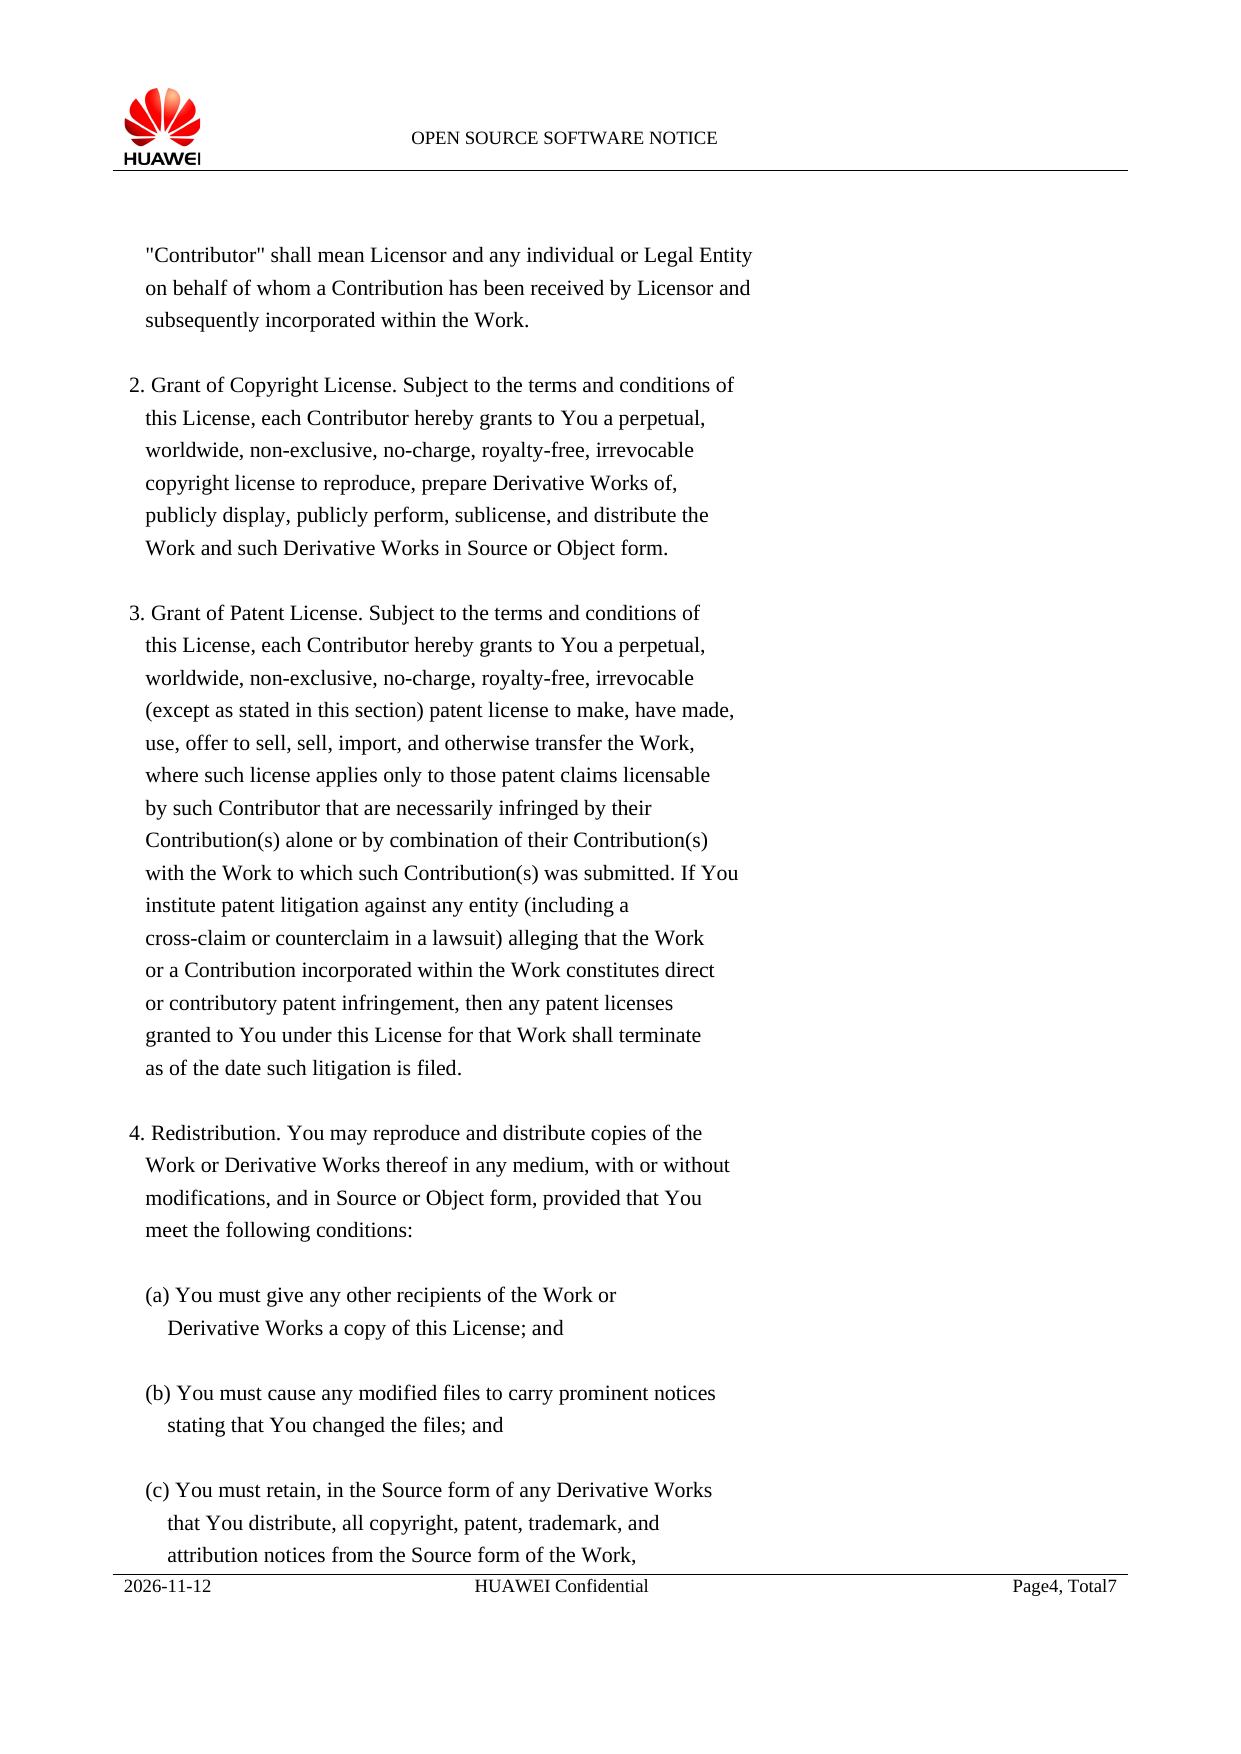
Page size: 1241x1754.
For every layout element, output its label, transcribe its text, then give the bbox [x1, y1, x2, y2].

picture [124, 88, 201, 165]
